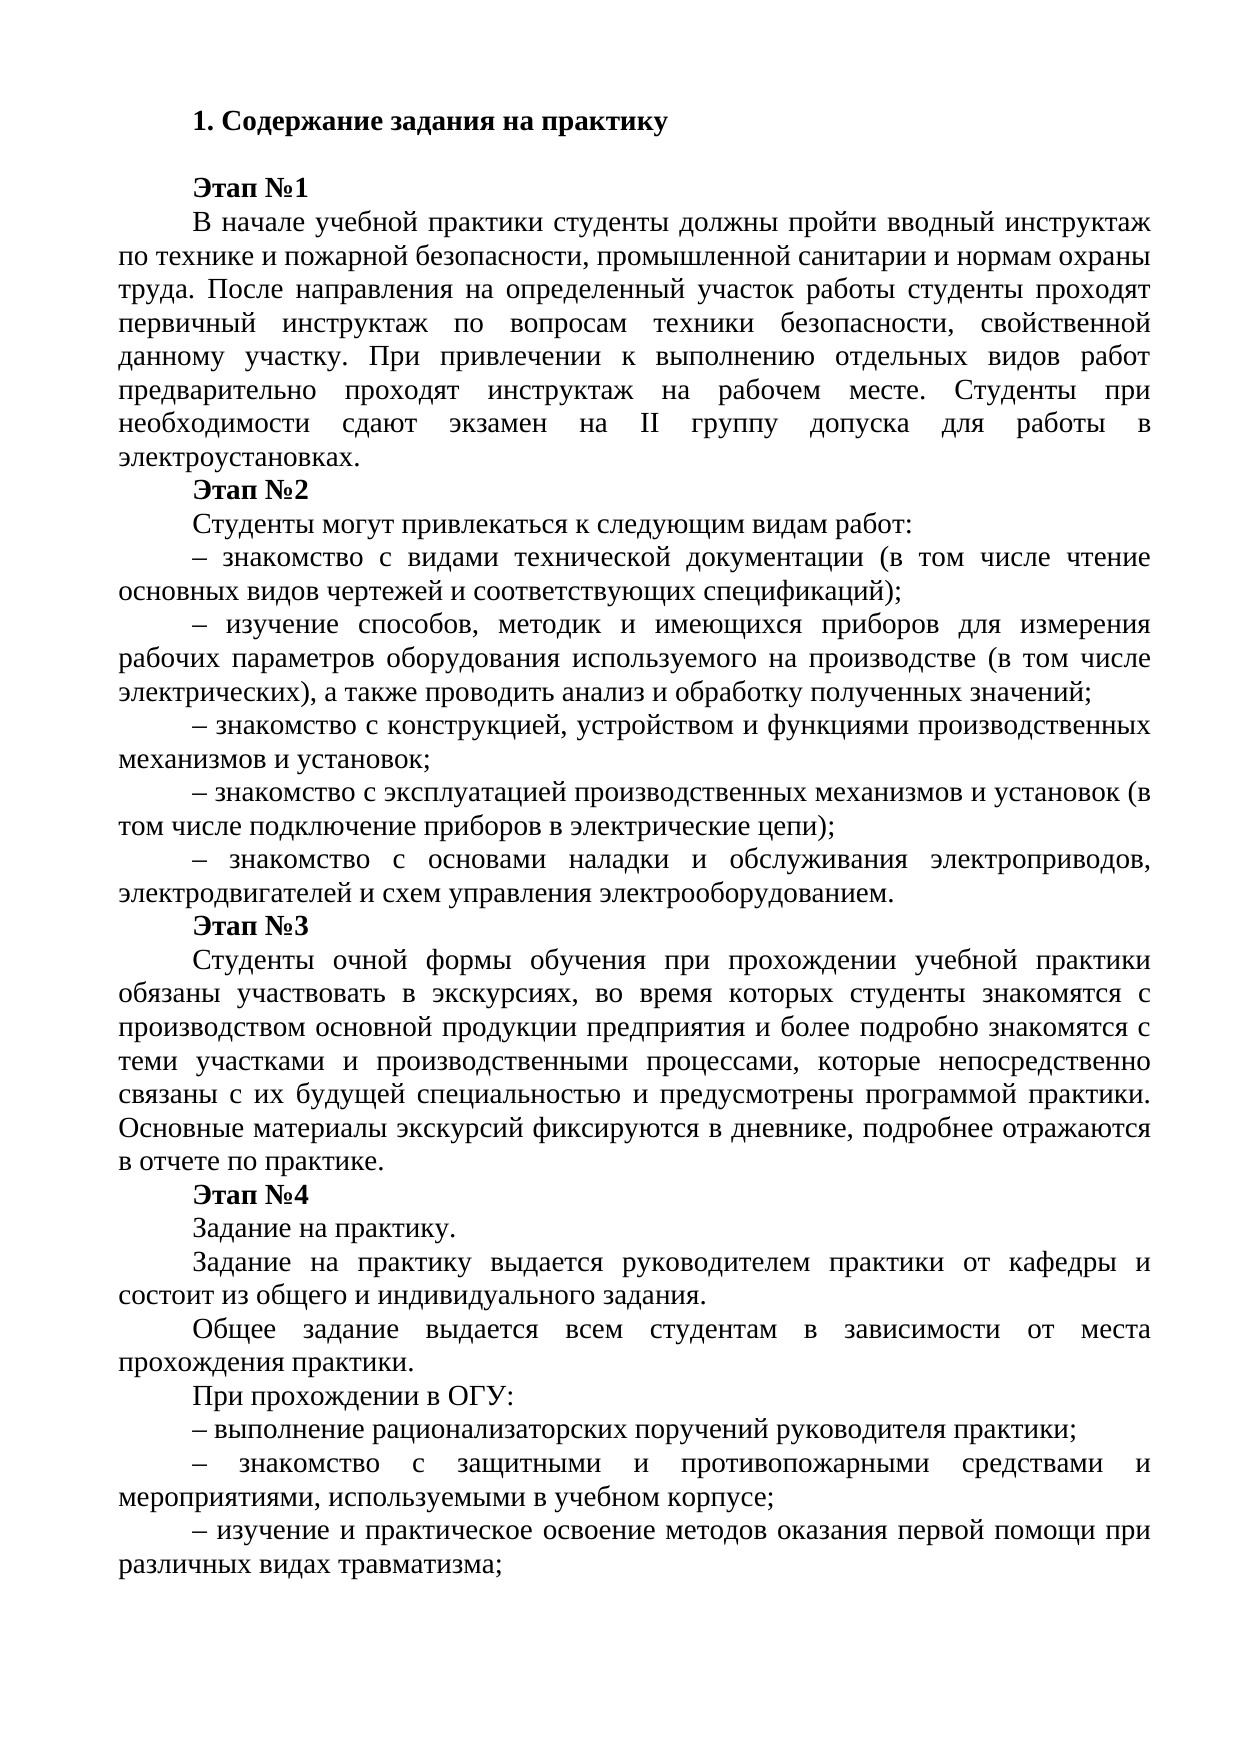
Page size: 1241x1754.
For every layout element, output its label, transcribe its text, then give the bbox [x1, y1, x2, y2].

text – знакомство с эксплуатацией производственных механизмов и установок (в том числе подключение приборов в электрические цепи); [118, 774, 1152, 841]
text Студенты могут привлекаться к следующим видам работ: [118, 506, 1152, 539]
text 1. Содержание задания на практику [118, 103, 1152, 137]
text Студенты очной формы обучения при прохождении учебной практики обязаны участвовать в экскурсиях, во время которых студенты знакомятся с производством основной продукции предприятия и более подробно знакомятся с теми участками и производственными процессами, которые непосредственно связаны с их будущей специальностью и предусмотрены программой практики. Основные материалы экскурсий фиксируются в дневнике, подробнее отражаются в отчете по практике. [118, 942, 1152, 1177]
text – знакомство с видами технической документации (в том числе чтение основных видов чертежей и соответствующих спецификаций); [118, 539, 1152, 607]
text – знакомство с конструкцией, устройством и функциями производственных механизмов и установок; [118, 707, 1152, 774]
text Этап №3 [118, 908, 1152, 942]
text Задание на практику выдается руководителем практики от кафедры и состоит из общего и индивидуального задания. [118, 1244, 1152, 1311]
text – изучение и практическое освоение методов оказания первой помощи при различных видах травматизма; [118, 1512, 1152, 1579]
text – изучение способов, методик и имеющихся приборов для измерения рабочих параметров оборудования используемого на производстве (в том числе электрических), а также проводить анализ и обработку полученных значений; [118, 607, 1152, 707]
text Этап №2 [118, 472, 1152, 506]
text В начале учебной практики студенты должны пройти вводный инструктаж по технике и пожарной безопасности, промышленной санитарии и нормам охраны труда. После направления на определенный участок работы студенты проходят первичный инструктаж по вопросам техники безопасности, свойственной данному участку. При привлечении к выполнению отдельных видов работ предварительно проходят инструктаж на рабочем месте. Студенты при необходимости сдают экзамен на II группу допуска для работы в электроустановках. [118, 204, 1152, 472]
text При прохождении в ОГУ: [118, 1378, 1152, 1412]
text – выполнение рационализаторских поручений руководителя практики; [118, 1412, 1152, 1445]
text Этап №4 [118, 1177, 1152, 1210]
text Общее задание выдается всем студентам в зависимости от места прохождения практики. [118, 1311, 1152, 1378]
text Задание на практику. [118, 1210, 1152, 1244]
text Этап №1 [118, 171, 1152, 204]
text – знакомство с основами наладки и обслуживания электроприводов, электродвигателей и схем управления электрооборудованием. [118, 841, 1152, 908]
text – знакомство с защитными и противопожарными средствами и мероприятиями, используемыми в учебном корпусе; [118, 1445, 1152, 1512]
